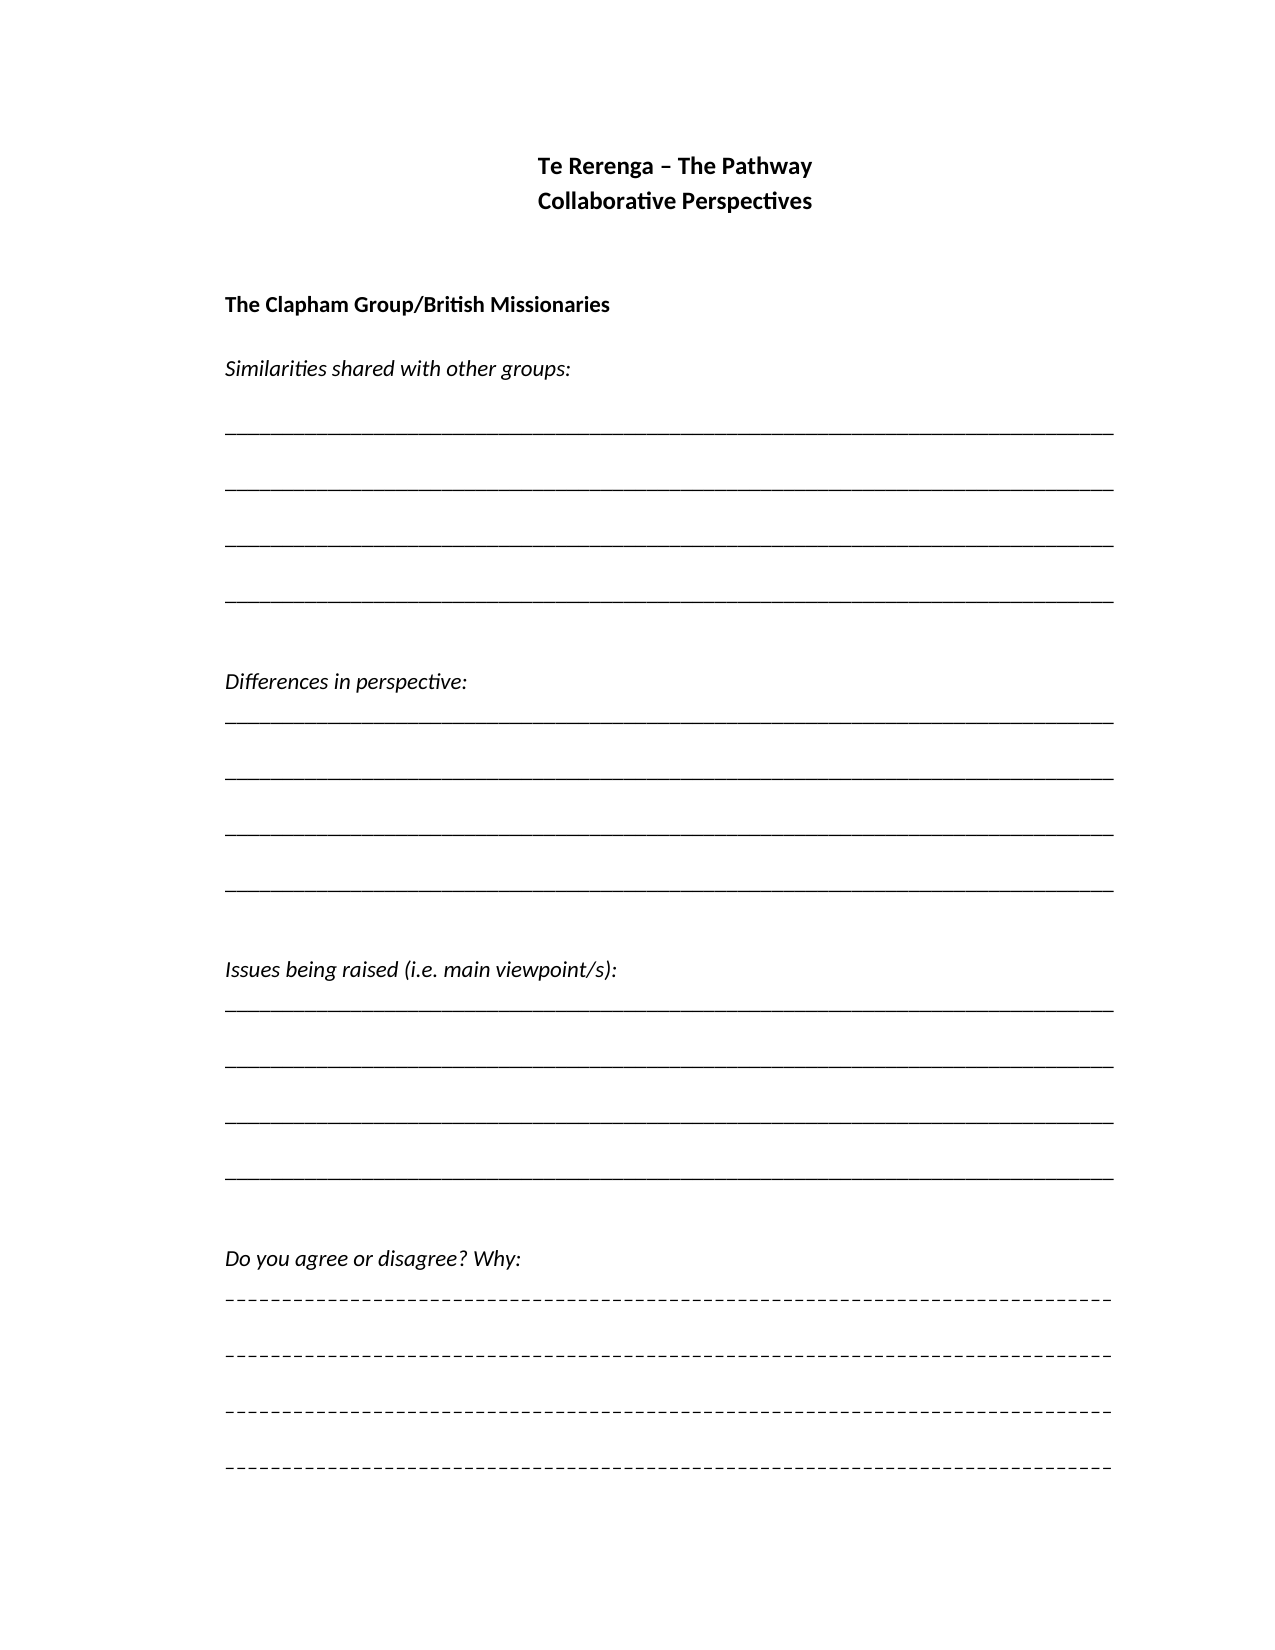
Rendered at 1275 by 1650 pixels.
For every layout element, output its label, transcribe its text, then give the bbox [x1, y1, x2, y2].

list Differences in perspective: [225, 667, 1125, 695]
list Te Rerenga – The Pathway [225, 150, 1125, 181]
list ________________________________________________________________________________________________________________________________________________________________________________________________________________________________________________________________________________________________________________________ [225, 987, 1125, 1184]
list The Clapham Group/British Missionaries [225, 290, 1125, 318]
list Collaborative Perspectives [225, 185, 1125, 216]
list ________________________________________________________________________________________________________________________________________________________________________________________________________________________________________________________________________________________________________________________ [225, 1276, 1125, 1472]
list Issues being raised (i.e. main viewpoint/s): [225, 955, 1125, 983]
list Do you agree or disagree? Why: [225, 1244, 1125, 1272]
list Similarities shared with other groups: ________________________________________________________________________________________________________________________________________________________________________________________________________________________________________________________________________________________________________________________ [225, 354, 1125, 607]
list ________________________________________________________________________________________________________________________________________________________________________________________________________________________________________________________________________________________________________________________ [225, 699, 1125, 895]
